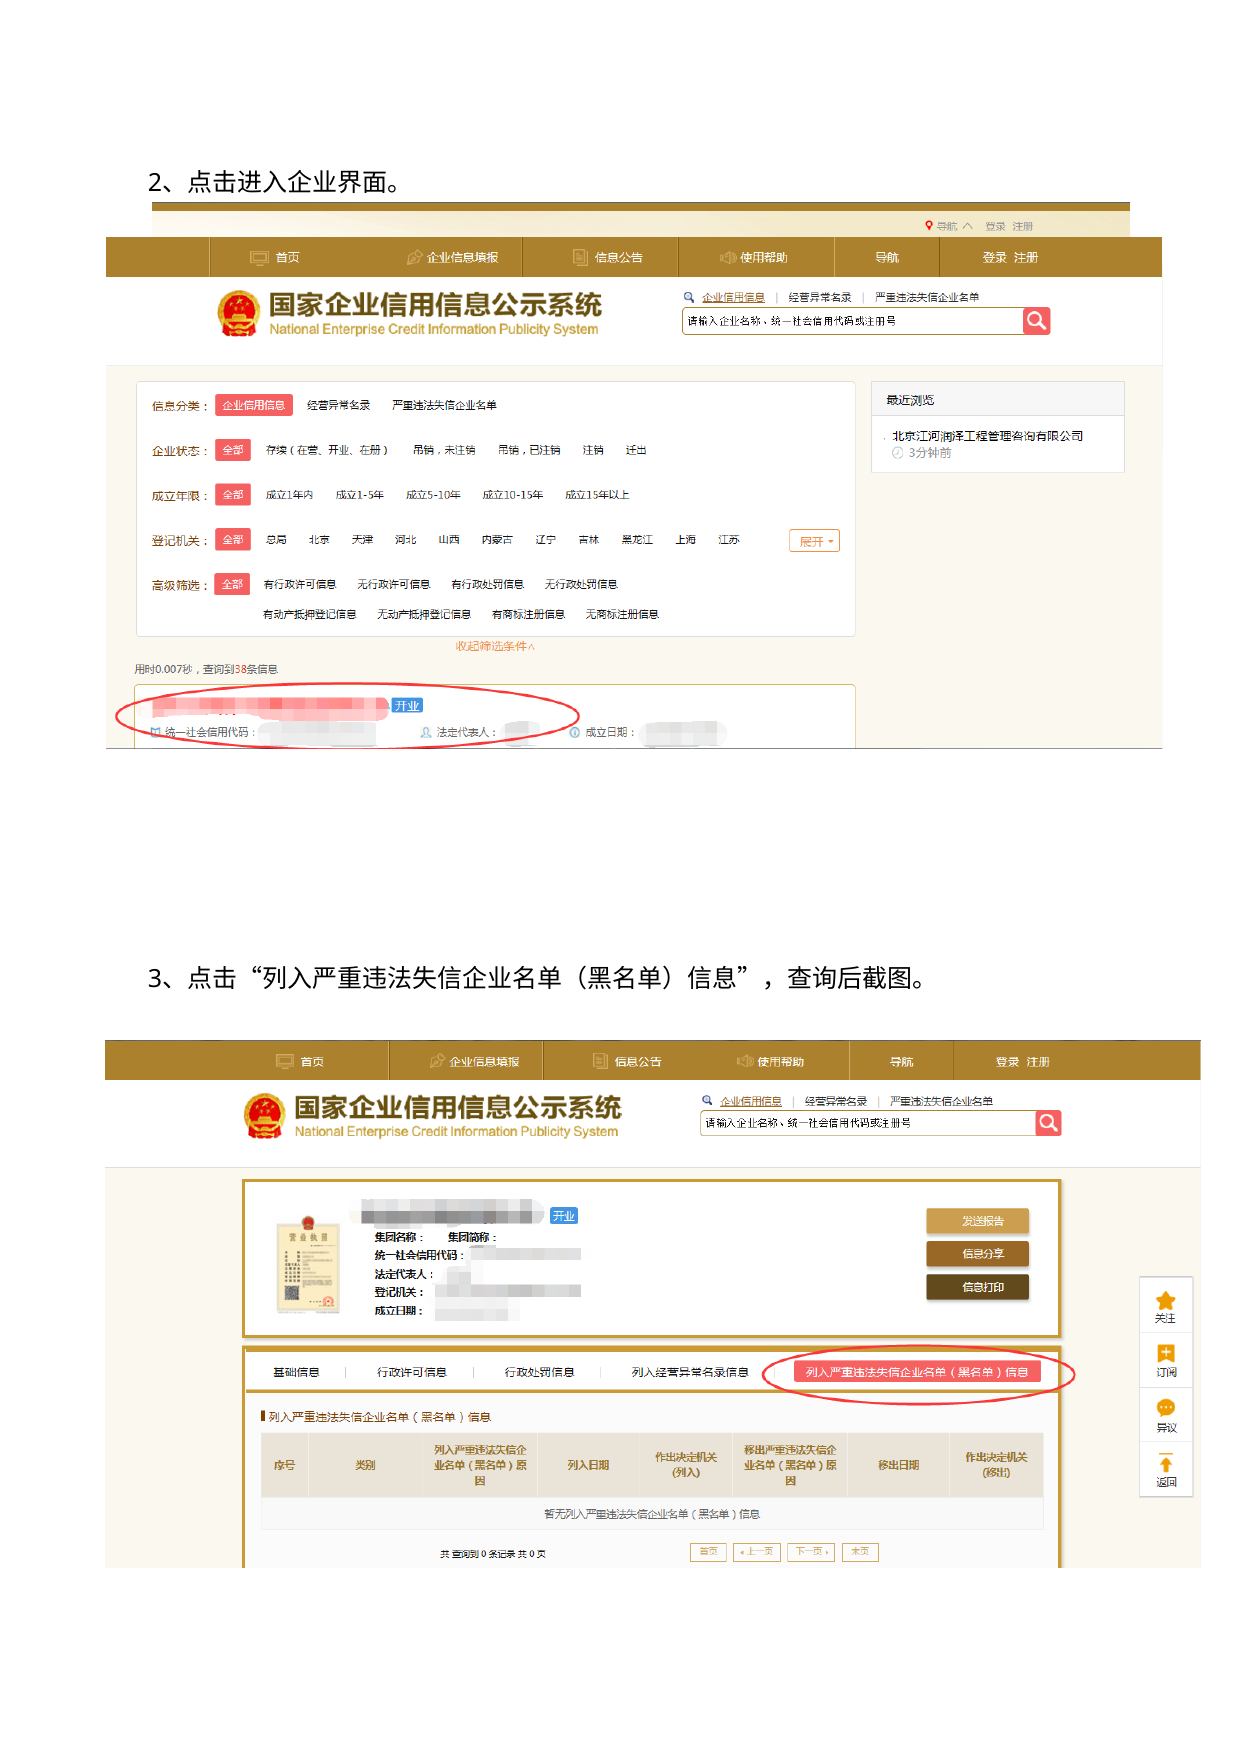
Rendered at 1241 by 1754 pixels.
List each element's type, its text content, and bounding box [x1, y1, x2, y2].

picture [106, 202, 1163, 749]
picture [105, 1040, 1201, 1568]
list 点击“列入严重违法失信企业名单（黑名单）信息”，查询后截图。 [148, 958, 1092, 994]
text 2、点击进入企业界面。 [148, 148, 1092, 202]
